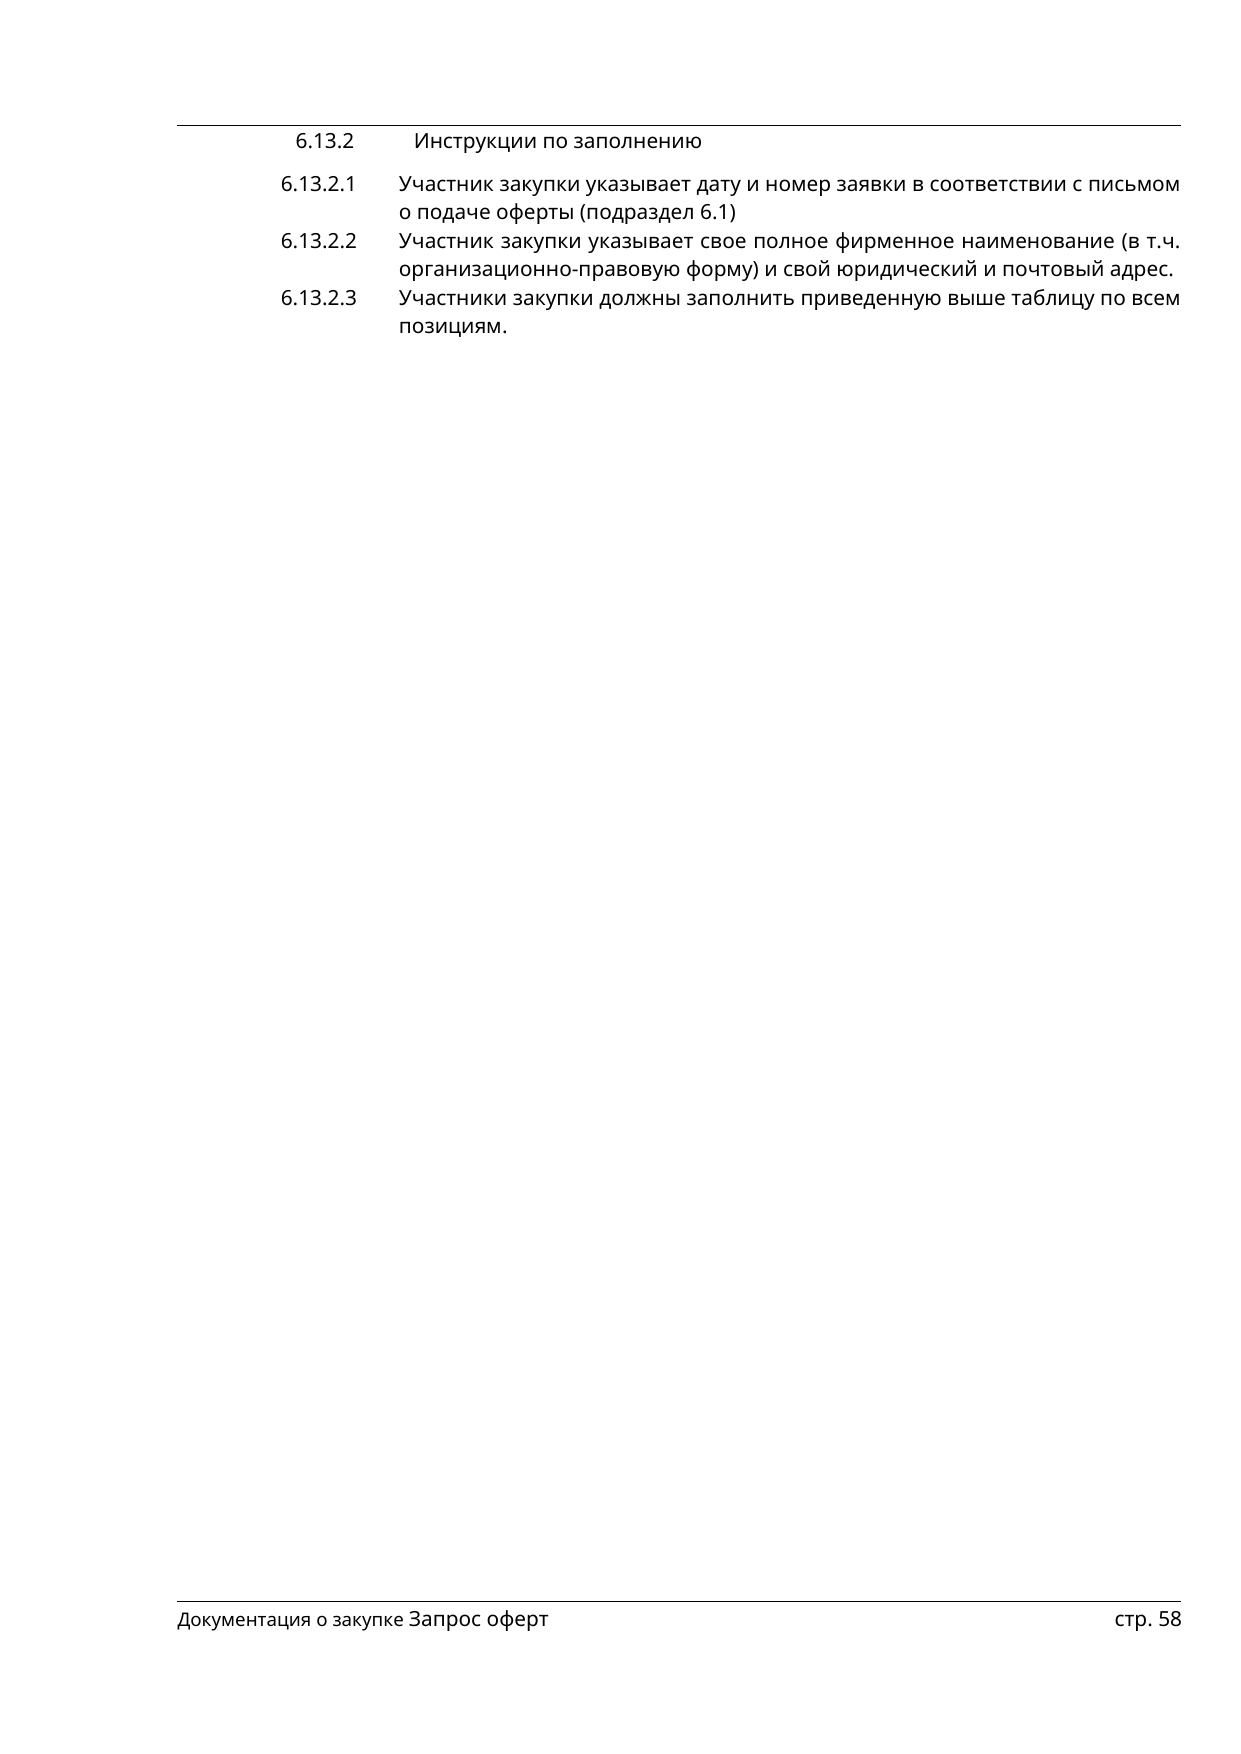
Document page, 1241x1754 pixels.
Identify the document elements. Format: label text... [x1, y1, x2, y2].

list Участник закупки указывает свое полное фирменное наименование (в т.ч. организационно-правовую форму) и свой юридический и почтовый адрес. [281, 226, 1181, 283]
list Участники закупки должны заполнить приведенную выше таблицу по всем позициям. [281, 283, 1181, 339]
list Инструкции по заполнению [295, 126, 1181, 155]
list Участник закупки указывает дату и номер заявки в соответствии с письмом о подаче оферты (подраздел 6.1) [281, 169, 1181, 226]
